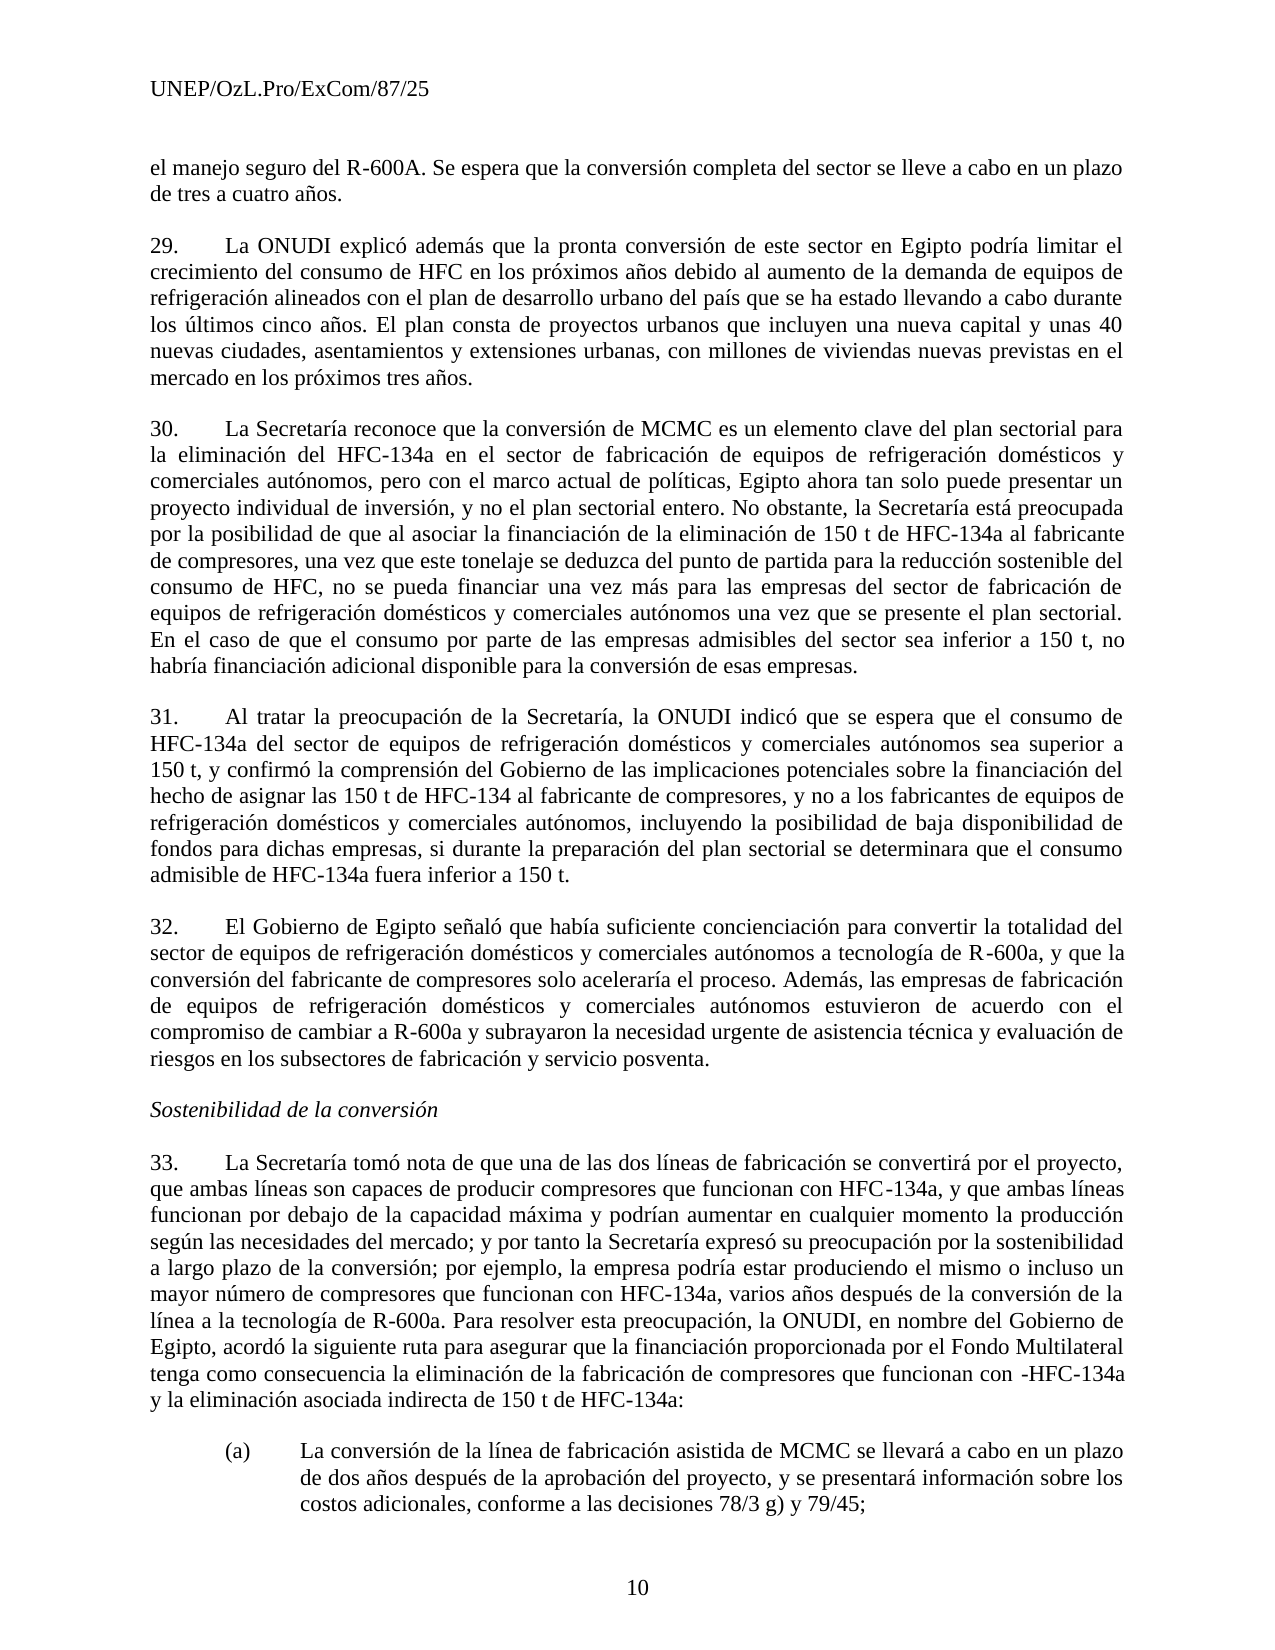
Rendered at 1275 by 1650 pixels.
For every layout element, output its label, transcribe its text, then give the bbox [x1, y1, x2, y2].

subtitle Al tratar la preocupación de la Secretaría, la ONUDI indicó que se espera que el consumo de HFC-134a del sector de equipos de refrigeración domésticos y comerciales autónomos sea superior a 150 t, y confirmó la comprensión del Gobierno de las implicaciones potenciales sobre la financiación del hecho de asignar las 150 t de HFC-134 al fabricante de compresores, y no a los fabricantes de equipos de refrigeración domésticos y comerciales autónomos, incluyendo la posibilidad de baja disponibilidad de fondos para dichas empresas, si durante la preparación del plan sectorial se determinara que el consumo admisible de HFC-134a fuera inferior a 150 t. [150, 703, 1125, 888]
subtitle El Gobierno de Egipto señaló que había suficiente concienciación para convertir la totalidad del sector de equipos de refrigeración domésticos y comerciales autónomos a tecnología de R-600a, y que la conversión del fabricante de compresores solo aceleraría el proceso. Además, las empresas de fabricación de equipos de refrigeración domésticos y comerciales autónomos estuvieron de acuerdo con el compromiso de cambiar a R-600a y subrayaron la necesidad urgente de asistencia técnica y evaluación de riesgos en los subsectores de fabricación y servicio posventa. [150, 913, 1125, 1071]
subtitle La conversión de la línea de fabricación asistida de MCMC se llevará a cabo en un plazo de dos años después de la aprobación del proyecto, y se presentará información sobre los costos adicionales, conforme a las decisiones 78/3 g) y 79/45; [225, 1437, 1125, 1516]
subtitle La Secretaría reconoce que la conversión de MCMC es un elemento clave del plan sectorial para la eliminación del HFC-134a en el sector de fabricación de equipos de refrigeración domésticos y comerciales autónomos, pero con el marco actual de políticas, Egipto ahora tan solo puede presentar un proyecto individual de inversión, y no el plan sectorial entero. No obstante, la Secretaría está preocupada por la posibilidad de que al asociar la financiación de la eliminación de 150 t de HFC-134a al fabricante de compresores, una vez que este tonelaje se deduzca del punto de partida para la reducción sostenible del consumo de HFC, no se pueda financiar una vez más para las empresas del sector de fabricación de equipos de refrigeración domésticos y comerciales autónomos una vez que se presente el plan sectorial. En el caso de que el consumo por parte de las empresas admisibles del sector sea inferior a 150 t, no habría financiación adicional disponible para la conversión de esas empresas. [150, 415, 1125, 678]
subtitle La Secretaría tomó nota de que una de las dos líneas de fabricación se convertirá por el proyecto, que ambas líneas son capaces de producir compresores que funcionan con HFC-134a, y que ambas líneas funcionan por debajo de la capacidad máxima y podrían aumentar en cualquier momento la producción según las necesidades del mercado; y por tanto la Secretaría expresó su preocupación por la sostenibilidad a largo plazo de la conversión; por ejemplo, la empresa podría estar produciendo el mismo o incluso un mayor número de compresores que funcionan con HFC-134a, varios años después de la conversión de la línea a la tecnología de R-600a. Para resolver esta preocupación, la ONUDI, en nombre del Gobierno de Egipto, acordó la siguiente ruta para asegurar que la financiación proporcionada por el Fondo Multilateral tenga como consecuencia la eliminación de la fabricación de compresores que funcionan con -HFC-134a y la eliminación asociada indirecta de 150 t de HFC-134a: [150, 1149, 1125, 1412]
subtitle La ONUDI explicó además que la pronta conversión de este sector en Egipto podría limitar el crecimiento del consumo de HFC en los próximos años debido al aumento de la demanda de equipos de refrigeración alineados con el plan de desarrollo urbano del país que se ha estado llevando a cabo durante los últimos cinco años. El plan consta de proyectos urbanos que incluyen una nueva capital y unas 40 nuevas ciudades, asentamientos y extensiones urbanas, con millones de viviendas nuevas previstas en el mercado en los próximos tres años. [150, 232, 1125, 390]
text Sostenibilidad de la conversión [150, 1096, 1125, 1122]
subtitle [150, 154, 1125, 207]
